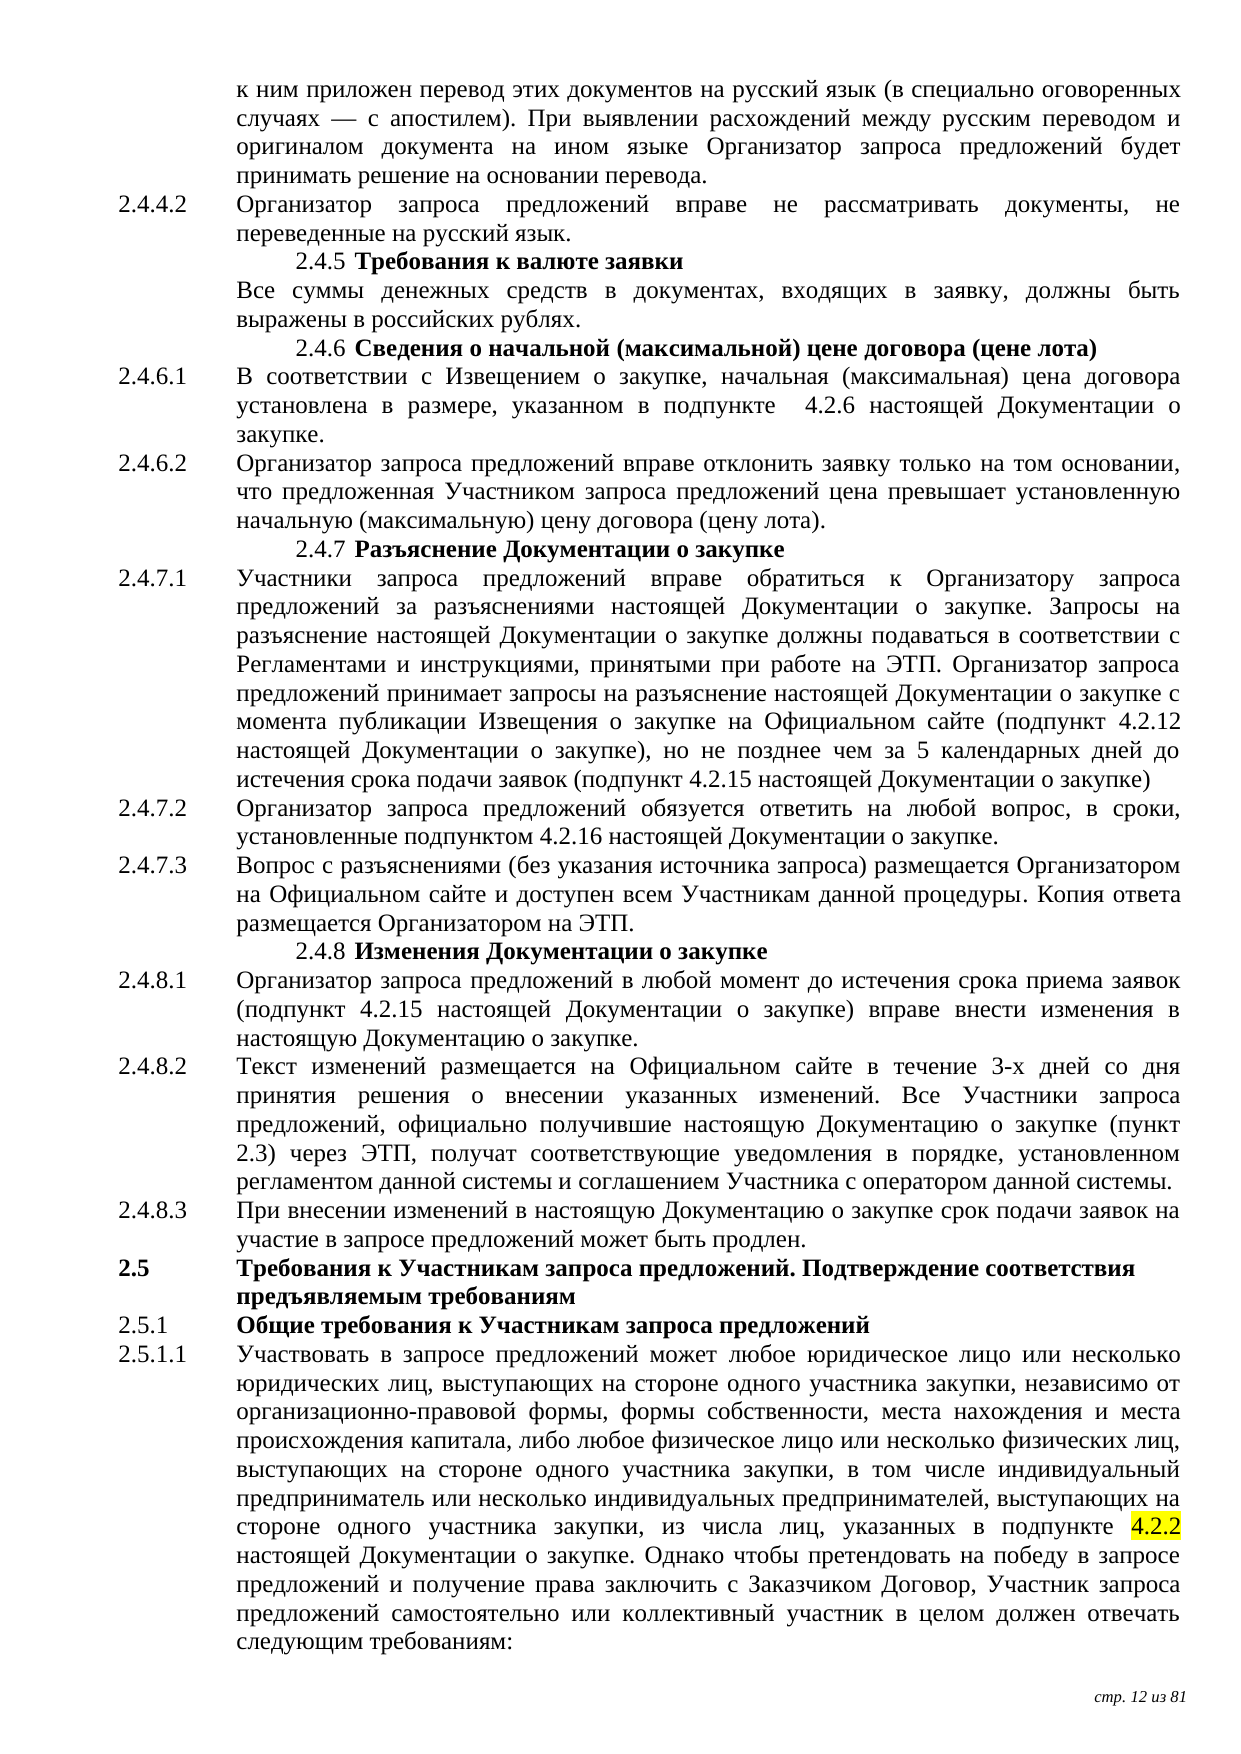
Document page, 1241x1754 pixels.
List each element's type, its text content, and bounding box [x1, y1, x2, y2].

text Сведения о начальной (максимальной) цене договора (цене лота) [236, 333, 1181, 361]
list Все суммы денежных средств в документах, входящих в заявку, должны быть выражены в российских рублях. [236, 275, 1181, 333]
text Изменения Документации о закупке [236, 936, 1181, 965]
text Требования к валюте заявки [236, 246, 1181, 275]
text Разъяснение Документации о закупке [236, 534, 1181, 563]
text Организатор запроса предложений обязуется ответить на любой вопрос, в сроки, установленные подпунктом 4.2.16 настоящей Документации о закупке. [118, 793, 1181, 850]
text В соответствии с Извещением о закупке, начальная (максимальная) цена договора установлена в размере, указанном в подпункте 4.2.6 настоящей Документации о закупке. [118, 361, 1181, 448]
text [236, 74, 1181, 189]
list Участвовать в запросе предложений может любое юридическое лицо или несколько юридических лиц, выступающих на стороне одного участника закупки, независимо от организационно-правовой формы, формы собственности, места нахождения и места происхождения капитала, либо любое физическое лицо или несколько физических лиц, выступающих на стороне одного участника закупки, в том числе индивидуальный предприниматель или несколько индивидуальных предпринимателей, выступающих на стороне одного участника закупки, из числа лиц, указанных в подпункте 4.2.2 настоящей Документации о закупке. Однако чтобы претендовать на победу в запросе предложений и получение права заключить с Заказчиком Договор, Участник запроса предложений самостоятельно или коллективный участник в целом должен отвечать следующим требованиям: [118, 1339, 1181, 1655]
list Общие требования к Участникам запроса предложений [118, 1310, 1181, 1339]
subtitle Требования к Участникам запроса предложений. Подтверждение соответствия предъявляемым требованиям [118, 1253, 1181, 1310]
list Текст изменений размещается на Официальном сайте в течение 3-х дней со дня принятия решения о внесении указанных изменений. Все Участники запроса предложений, официально получившие настоящую Документацию о закупке (пункт 2.3) через ЭТП, получат соответствующие уведомления в порядке, установленном регламентом данной системы и соглашением Участника с оператором данной системы. [118, 1051, 1181, 1195]
list Организатор запроса предложений вправе не рассматривать документы, не переведенные на русский язык. [118, 189, 1181, 246]
list Организатор запроса предложений в любой момент до истечения срока приема заявок (подпункт 4.2.15 настоящей Документации о закупке) вправе внести изменения в настоящую Документацию о закупке. [118, 965, 1181, 1051]
text Организатор запроса предложений вправе отклонить заявку только на том основании, что предложенная Участником запроса предложений цена превышает установленную начальную (максимальную) цену договора (цену лота). [118, 448, 1181, 534]
text Участники запроса предложений вправе обратиться к Организатору запроса предложений за разъяснениями настоящей Документации о закупке. Запросы на разъяснение настоящей Документации о закупке должны подаваться в соответствии с Регламентами и инструкциями, принятыми при работе на ЭТП. Организатор запроса предложений принимает запросы на разъяснение настоящей Документации о закупке с момента публикации Извещения о закупке на Официальном сайте (подпункт 4.2.12 настоящей Документации о закупке), но не позднее чем за 5 календарных дней до истечения срока подачи заявок (подпункт 4.2.15 настоящей Документации о закупке) [118, 563, 1181, 793]
text Вопрос с разъяснениями (без указания источника запроса) размещается Организатором на Официальном сайте и доступен всем Участникам данной процедуры. Копия ответа размещается Организатором на ЭТП. [118, 850, 1181, 936]
list При внесении изменений в настоящую Документацию о закупке срок подачи заявок на участие в запросе предложений может быть продлен. [118, 1195, 1181, 1253]
